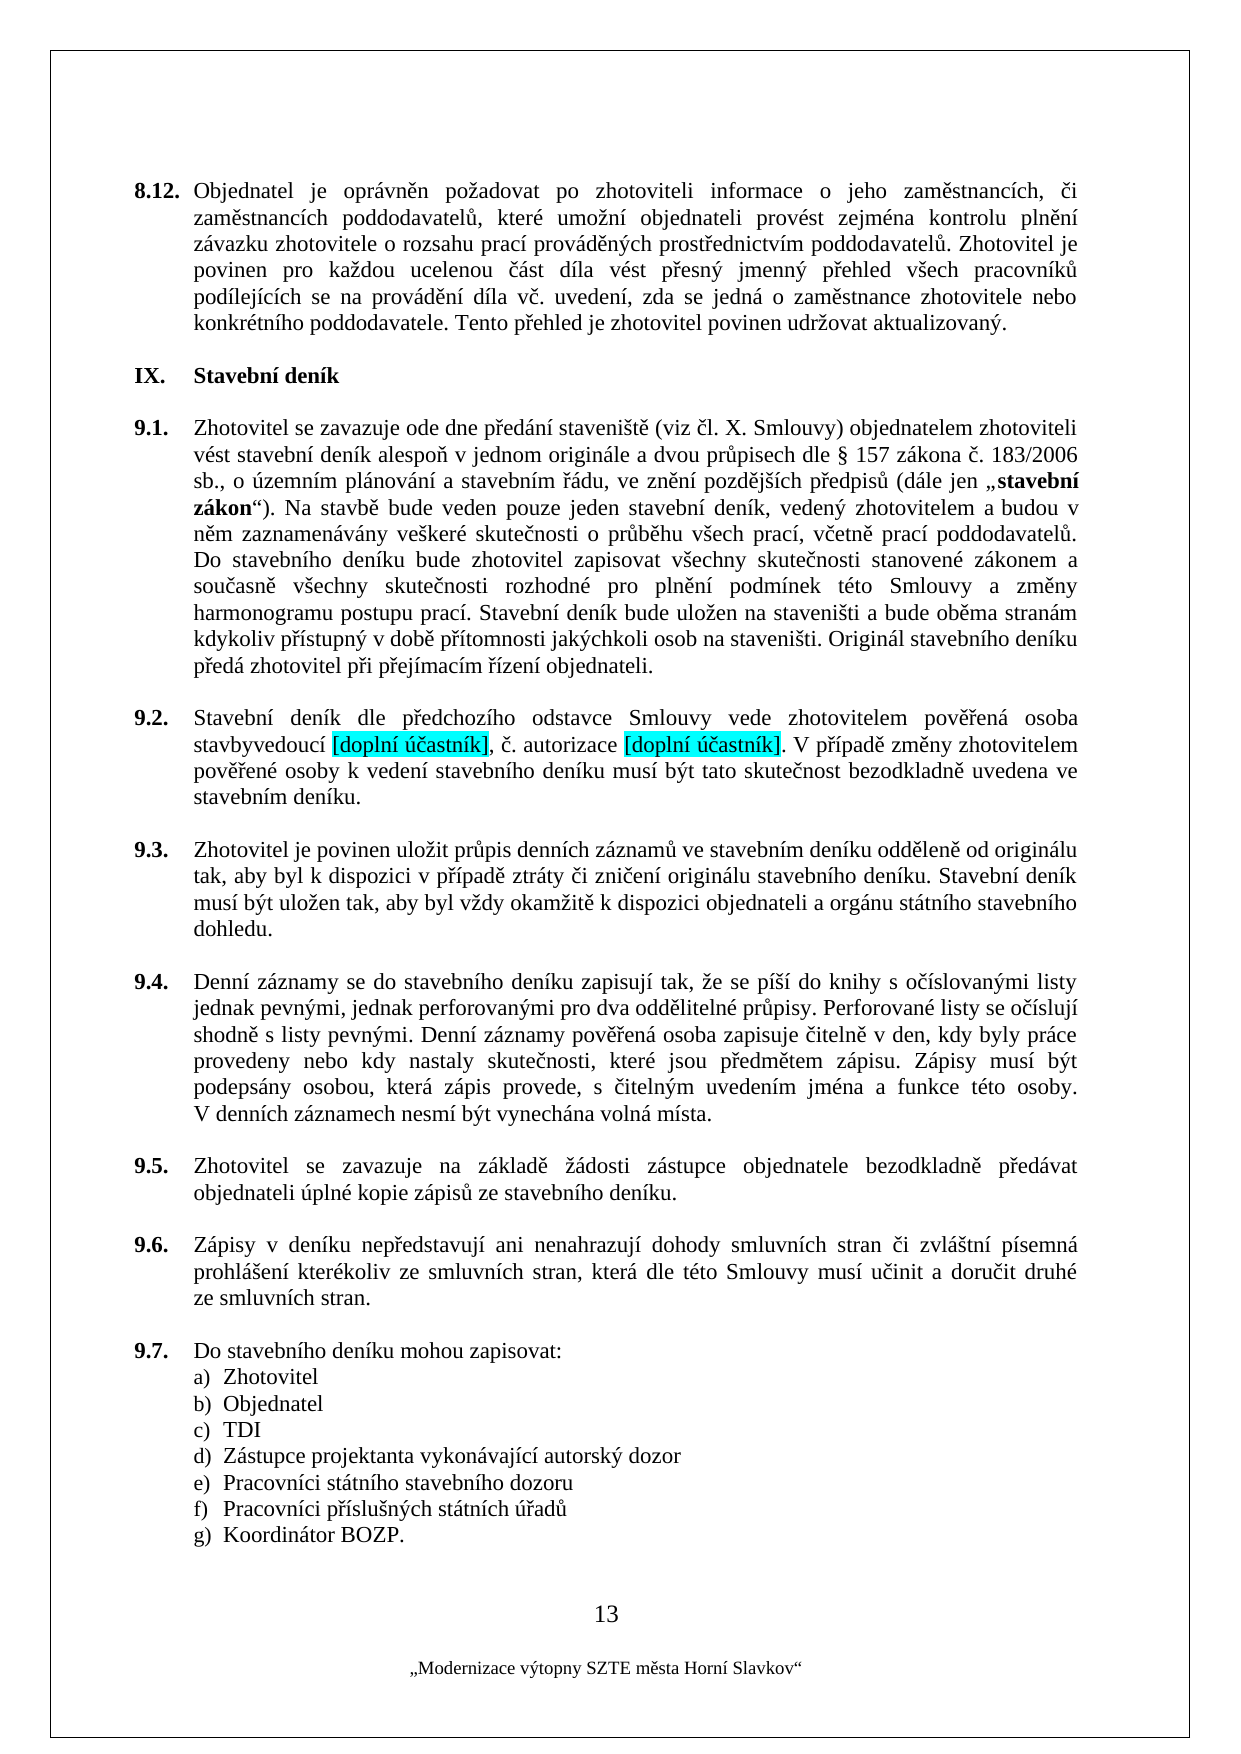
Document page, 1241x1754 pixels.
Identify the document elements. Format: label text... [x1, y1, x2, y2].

list Zápisy v deníku nepředstavují ani nenahrazují dohody smluvních stran či zvláštní písemná prohlášení kterékoliv ze smluvních stran, která dle této Smlouvy musí učinit a doručit druhé ze smluvních stran. [134, 1231, 1079, 1311]
list Stavební deník dle předchozího odstavce Smlouvy vede zhotovitelem pověřená osoba stavbyvedoucí [doplní účastník], č. autorizace [doplní účastník]. V případě změny zhotovitelem pověřené osoby k vedení stavebního deníku musí být tato skutečnost bezodkladně uvedena ve stavebním deníku. [134, 704, 1079, 810]
list Zhotovitel [193, 1363, 1079, 1389]
list Zástupce projektanta vykonávající autorský dozor [193, 1442, 1079, 1469]
list Zhotovitel se zavazuje na základě žádosti zástupce objednatele bezodkladně předávat objednateli úplné kopie zápisů ze stavebního deníku. [134, 1152, 1079, 1205]
list Zhotovitel je povinen uložit průpis denních záznamů ve stavebním deníku odděleně od originálu tak, aby byl k dispozici v případě ztráty či zničení originálu stavebního deníku. Stavební deník musí být uložen tak, aby byl vždy okamžitě k dispozici objednateli a orgánu státního stavebního dohledu. [134, 836, 1079, 942]
list Objednatel je oprávněn požadovat po zhotoviteli informace o jeho zaměstnancích, či zaměstnancích poddodavatelů, které umožní objednateli provést zejména kontrolu plnění závazku zhotovitele o rozsahu prací prováděných prostřednictvím poddodavatelů. Zhotovitel je povinen pro každou ucelenou část díla vést přesný jmenný přehled všech pracovníků podílejících se na provádění díla vč. uvedení, zda se jedná o zaměstnance zhotovitele nebo konkrétního poddodavatele. Tento přehled je zhotovitel povinen udržovat aktualizovaný. [134, 177, 1079, 335]
list Koordinátor BOZP. [193, 1521, 1079, 1548]
list Pracovníci státního stavebního dozoru [193, 1469, 1079, 1495]
list Denní záznamy se do stavebního deníku zapisují tak, že se píší do knihy s očíslovanými listy jednak pevnými, jednak perforovanými pro dva oddělitelné průpisy. Perforované listy se očíslují shodně s listy pevnými. Denní záznamy pověřená osoba zapisuje čitelně v den, kdy byly práce provedeny nebo kdy nastaly skutečnosti, které jsou předmětem zápisu. Zápisy musí být podepsány osobou, která zápis provede, s čitelným uvedením jména a funkce této osoby. V denních záznamech nesmí být vynechána volná místa. [134, 968, 1079, 1126]
list Objednatel [193, 1389, 1079, 1416]
list Zhotovitel se zavazuje ode dne předání staveniště (viz čl. X. Smlouvy) objednatelem zhotoviteli vést stavební deník alespoň v jednom originále a dvou průpisech dle § 157 zákona č. 183/2006 sb., o územním plánování a stavebním řádu, ve znění pozdějších předpisů (dále jen „stavební zákon“). Na stavbě bude veden pouze jeden stavební deník, vedený zhotovitelem a budou v něm zaznamenávány veškeré skutečnosti o průběhu všech prací, včetně prací poddodavatelů. Do stavebního deníku bude zhotovitel zapisovat všechny skutečnosti stanovené zákonem a současně všechny skutečnosti rozhodné pro plnění podmínek této Smlouvy a změny harmonogramu postupu prací. Stavební deník bude uložen na staveništi a bude oběma stranám kdykoliv přístupný v době přítomnosti jakýchkoli osob na staveništi. Originál stavebního deníku předá zhotovitel při přejímacím řízení objednateli. [134, 414, 1079, 678]
list TDI [193, 1416, 1079, 1442]
list Do stavebního deníku mohou zapisovat: [134, 1337, 1079, 1363]
list Pracovníci příslušných státních úřadů [193, 1495, 1079, 1521]
text IX. Stavební deník [134, 362, 1079, 388]
